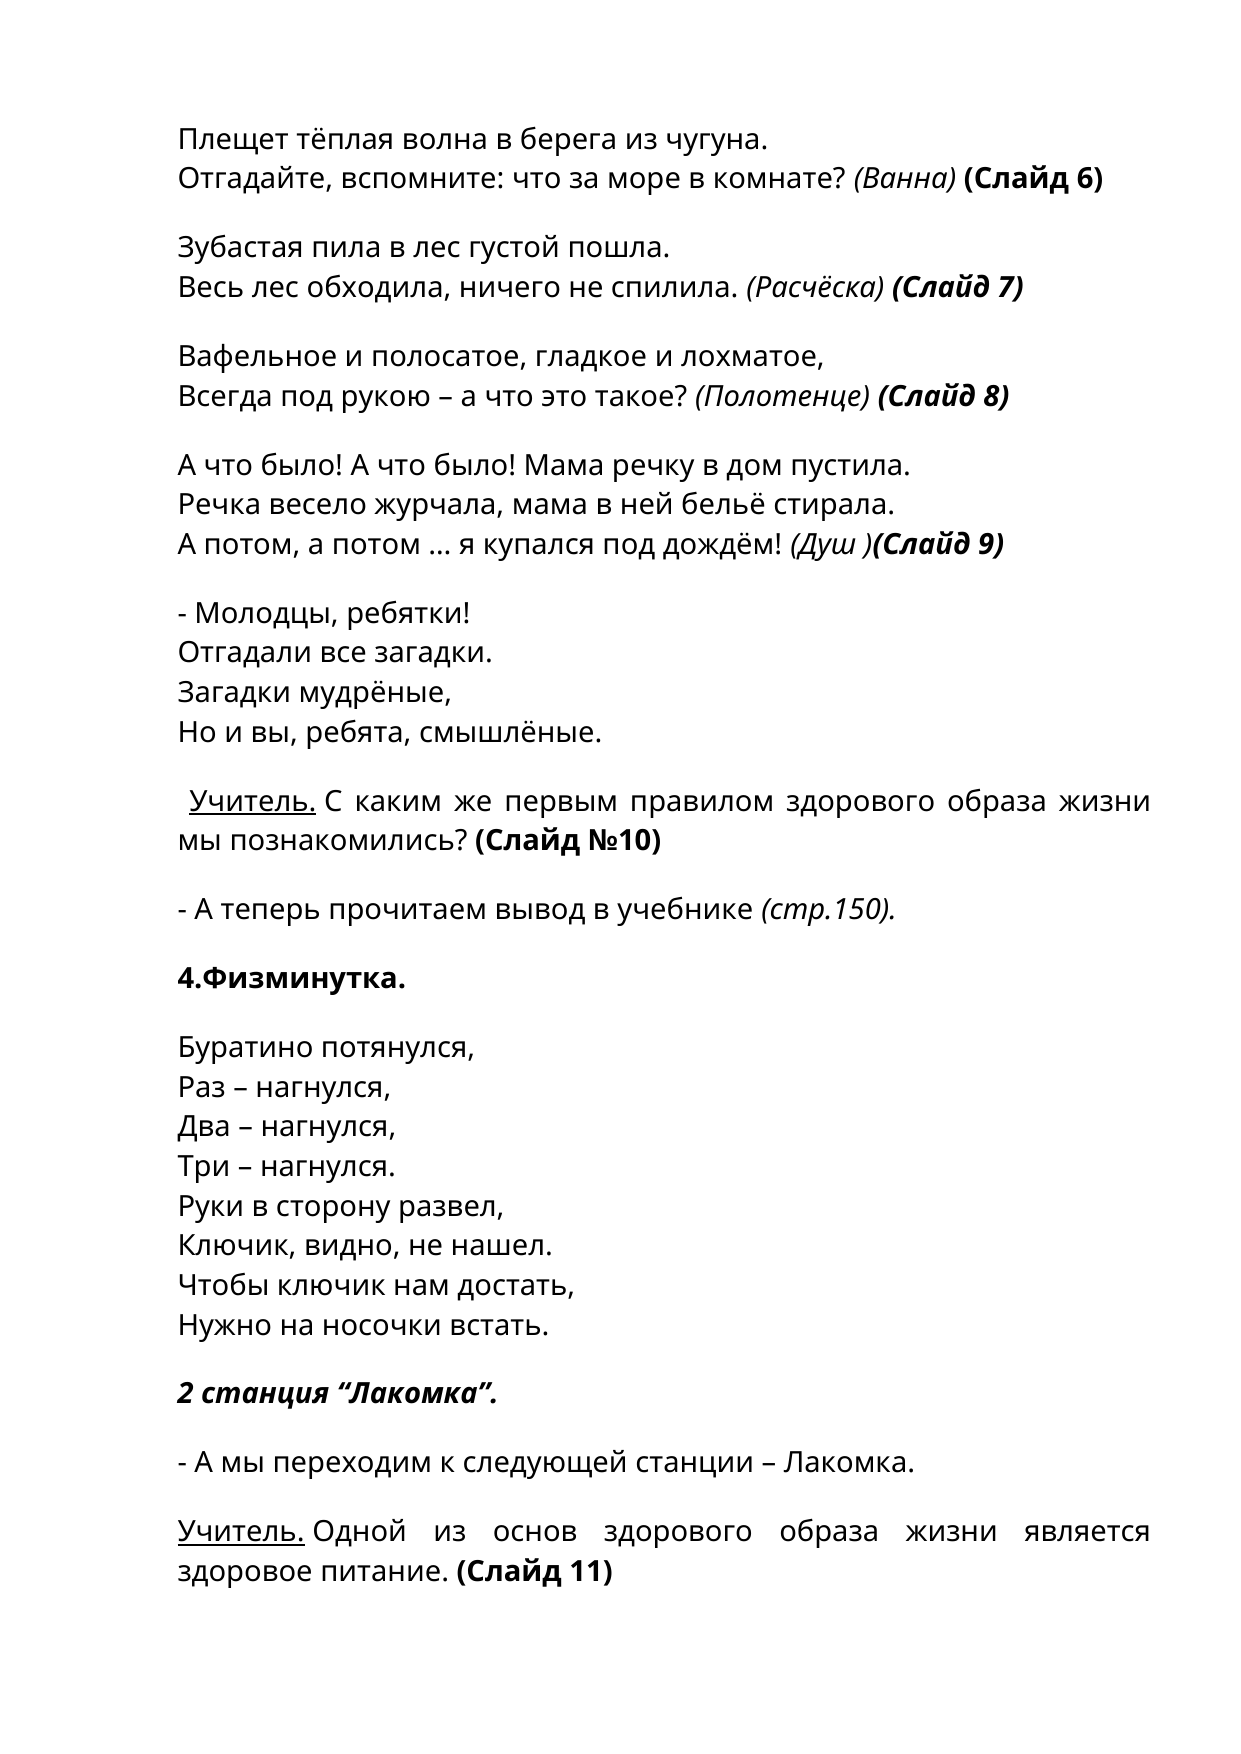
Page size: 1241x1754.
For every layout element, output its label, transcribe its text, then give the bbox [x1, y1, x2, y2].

text Учитель. Одной из основ здорового образа жизни является здоровое питание. (Слайд 11) [177, 1511, 1152, 1590]
text Буратино потянулся, Раз – нагнулся, Два – нагнулся, Три – нагнулся. Руки в сторону развел, Ключик, видно, не нашел. Чтобы ключик нам достать, Нужно на носочки встать. [177, 1026, 1152, 1344]
text Учитель. С каким же первым правилом здорового образа жизни мы познакомились? (Слайд №10) [177, 780, 1152, 859]
text Плещет тёплая волна в берега из чугуна. Отгадайте, вспомните: что за море в комнате? (Ванна) (Слайд 6) [177, 118, 1152, 197]
text Зубастая пила в лес густой пошла. Весь лес обходила, ничего не спилила. (Расчёска) (Слайд 7) [177, 227, 1152, 306]
text 4.Физминутка. [177, 957, 1152, 997]
text 2 станция “Лакомка”. [177, 1373, 1152, 1412]
text Вафельное и полосатое, гладкое и лохматое, Всегда под рукою – а что это такое? (Полотенце) (Слайд 8) [177, 335, 1152, 414]
text - А теперь прочитаем вывод в учебнике (стр.150). [177, 888, 1152, 928]
text - Молодцы, ребятки! Отгадали все загадки. Загадки мудрёные, Но и вы, ребята, смышлёные. [177, 592, 1152, 751]
text А что было! А что было! Мама речку в дом пустила. Речка весело журчала, мама в ней бельё стирала. А потом, а потом … я купался под дождём! (Душ )(Слайд 9) [177, 444, 1152, 563]
text - А мы переходим к следующей станции – Лакомка. [177, 1442, 1152, 1481]
